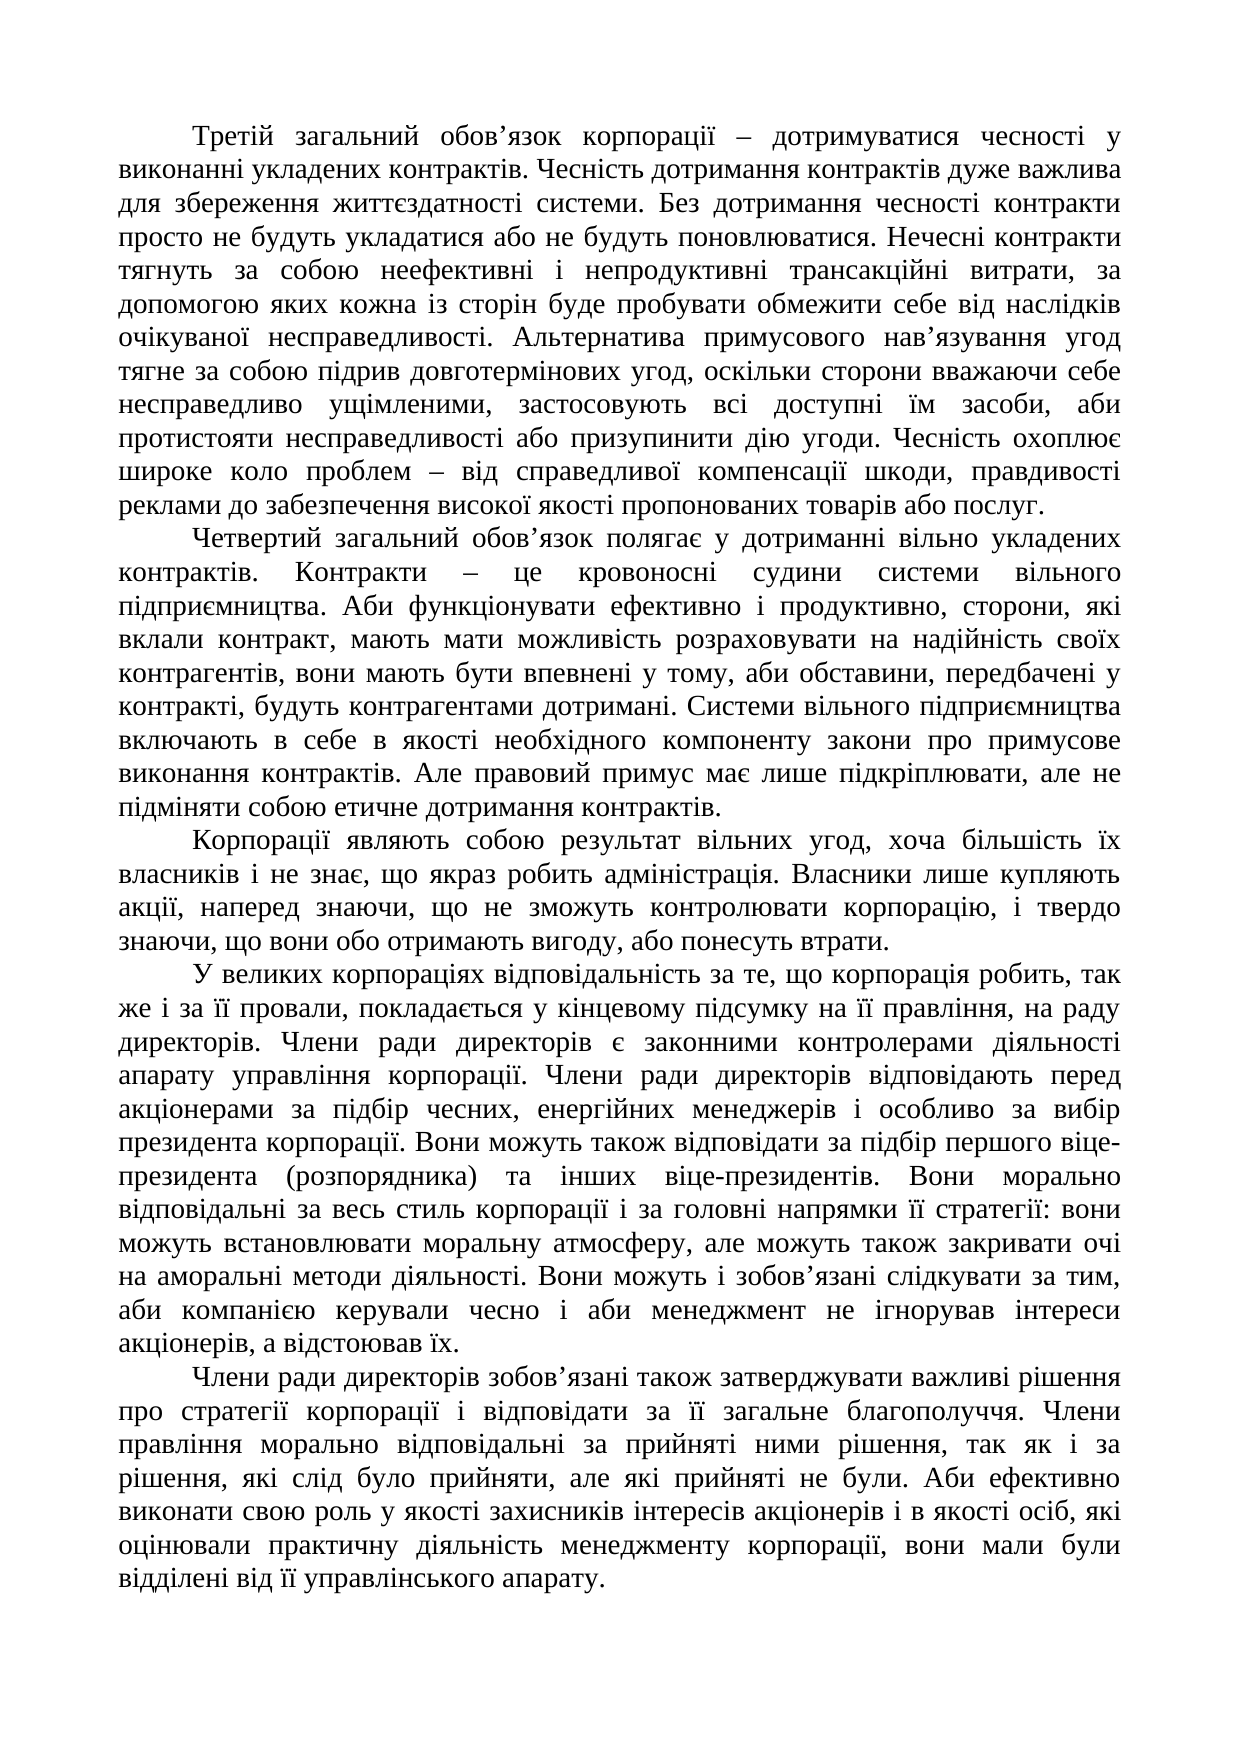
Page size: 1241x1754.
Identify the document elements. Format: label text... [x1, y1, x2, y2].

text Четвертий загальний обов’язок полягає у дотриманні вільно укладених контрактів. Контракти – це кровоносні судини системи вільного підприємництва. Аби функціонувати ефективно і продуктивно, сторони, які вклали контракт, мають мати можливість розраховувати на надійність своїх контрагентів, вони мають бути впевнені у тому, аби обставини, передбачені у контракті, будуть контрагентами дотримані. Системи вільного підприємництва включають в себе в якості необхідного компоненту закони про примусове виконання контрактів. Але правовий примус має лише підкріплювати, але не підміняти собою етичне дотримання контрактів. [118, 521, 1122, 822]
text Третій загальний обов’язок корпорації – дотримуватися чесності у виконанні укладених контрактів. Чесність дотримання контрактів дуже важлива для збереження життєздатності системи. Без дотримання чесності контракти просто не будуть укладатися або не будуть поновлюватися. Нечесні контракти тягнуть за собою неефективні і непродуктивні трансакційні витрати, за допомогою яких кожна із сторін буде пробувати обмежити себе від наслідків очікуваної несправедливості. Альтернатива примусового нав’язування угод тягне за собою підрив довготермінових угод, оскільки сторони вважаючи себе несправедливо ущімленими, застосовують всі доступні їм засоби, аби протистояти несправедливості або призупинити дію угоди. Чесність охоплює широке коло проблем – від справедливої компенсації шкоди, правдивості реклами до забезпечення високої якості пропонованих товарів або послуг. [118, 118, 1122, 521]
text Корпорації являють собою результат вільних угод, хоча більшість їх власників і не знає, що якраз робить адміністрація. Власники лише купляють акції, наперед знаючи, що не зможуть контролювати корпорацію, і твердо знаючи, що вони обо отримають вигоду, або понесуть втрати. [118, 822, 1122, 957]
text У великих корпораціях відповідальність за те, що корпорація робить, так же і за її провали, покладається у кінцевому підсумку на її правління, на раду директорів. Члени ради директорів є законними контролерами діяльності апарату управління корпорації. Члени ради директорів відповідають перед акціонерами за підбір чесних, енергійних менеджерів і особливо за вибір президента корпорації. Вони можуть також відповідати за підбір першого віце-президента (розпорядника) та інших віце-президентів. Вони морально відповідальні за весь стиль корпорації і за головні напрямки її стратегії: вони можуть встановлювати моральну атмосферу, але можуть також закривати очі на аморальні методи діяльності. Вони можуть і зобов’язані слідкувати за тим, аби компанією керували чесно і аби менеджмент не ігнорував інтереси акціонерів, а відстоював їх. [118, 957, 1122, 1359]
text Члени ради директорів зобов’язані також затверджувати важливі рішення про стратегії корпорації і відповідати за її загальне благополуччя. Члени правління морально відповідальні за прийняті ними рішення, так як і за рішення, які слід було прийняти, але які прийняті не були. Аби ефективно виконати свою роль у якості захисників інтересів акціонерів і в якості осіб, які оцінювали практичну діяльність менеджменту корпорації, вони мали були відділені від її управлінського апарату. [118, 1359, 1122, 1594]
